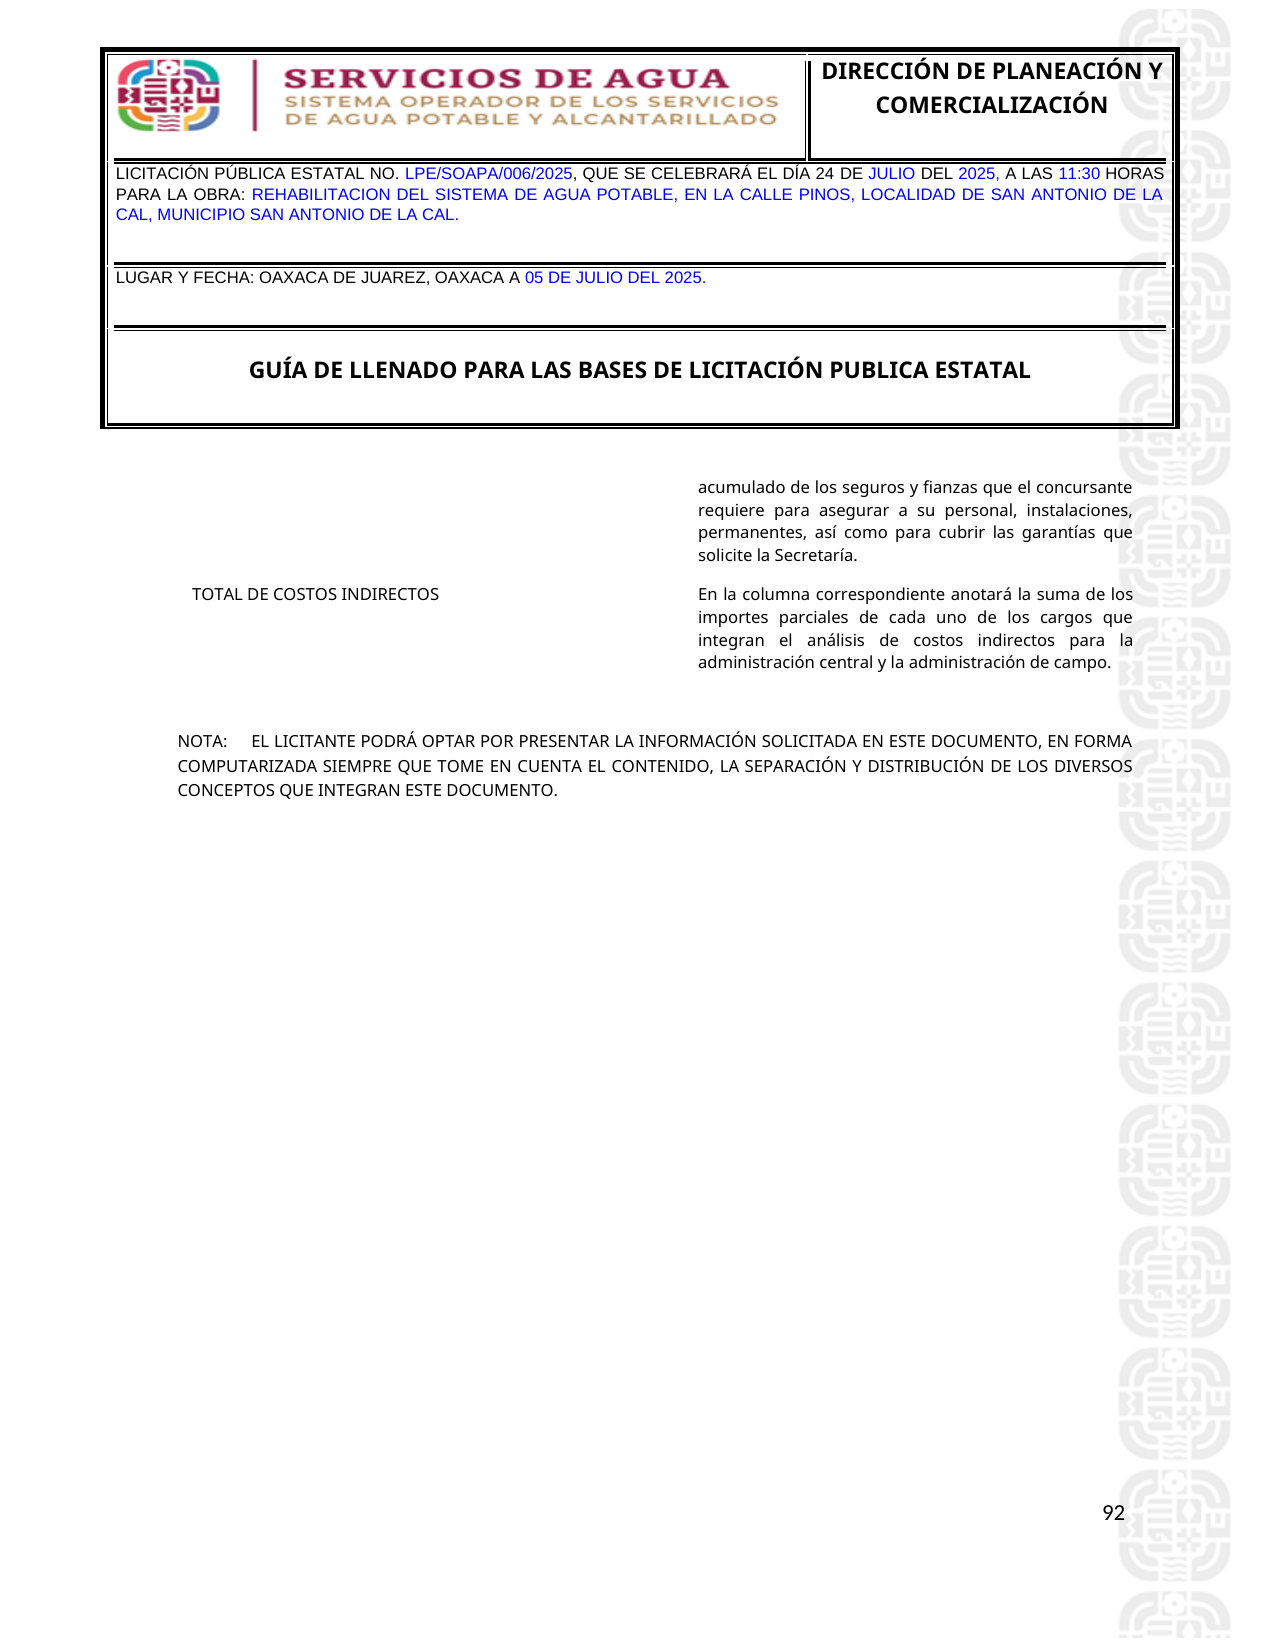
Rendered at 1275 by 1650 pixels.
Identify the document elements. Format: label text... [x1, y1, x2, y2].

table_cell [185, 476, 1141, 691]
picture [1103, 52, 1175, 427]
picture [1103, 9, 1233, 1638]
picture [113, 55, 787, 144]
text NOTA: EL LICITANTE PODRÁ OPTAR POR PRESENTAR LA INFORMACIÓN SOLICITADA EN ESTE DOCUMENTO, EN FORMA COMPUTARIZADA SIEMPRE QUE TOME EN CUENTA EL CONTENIDO, LA SEPARACIÓN Y DISTRIBUCIÓN DE LOS DIVERSOS CONCEPTOS QUE INTEGRAN ESTE DOCUMENTO. [177, 730, 1133, 802]
